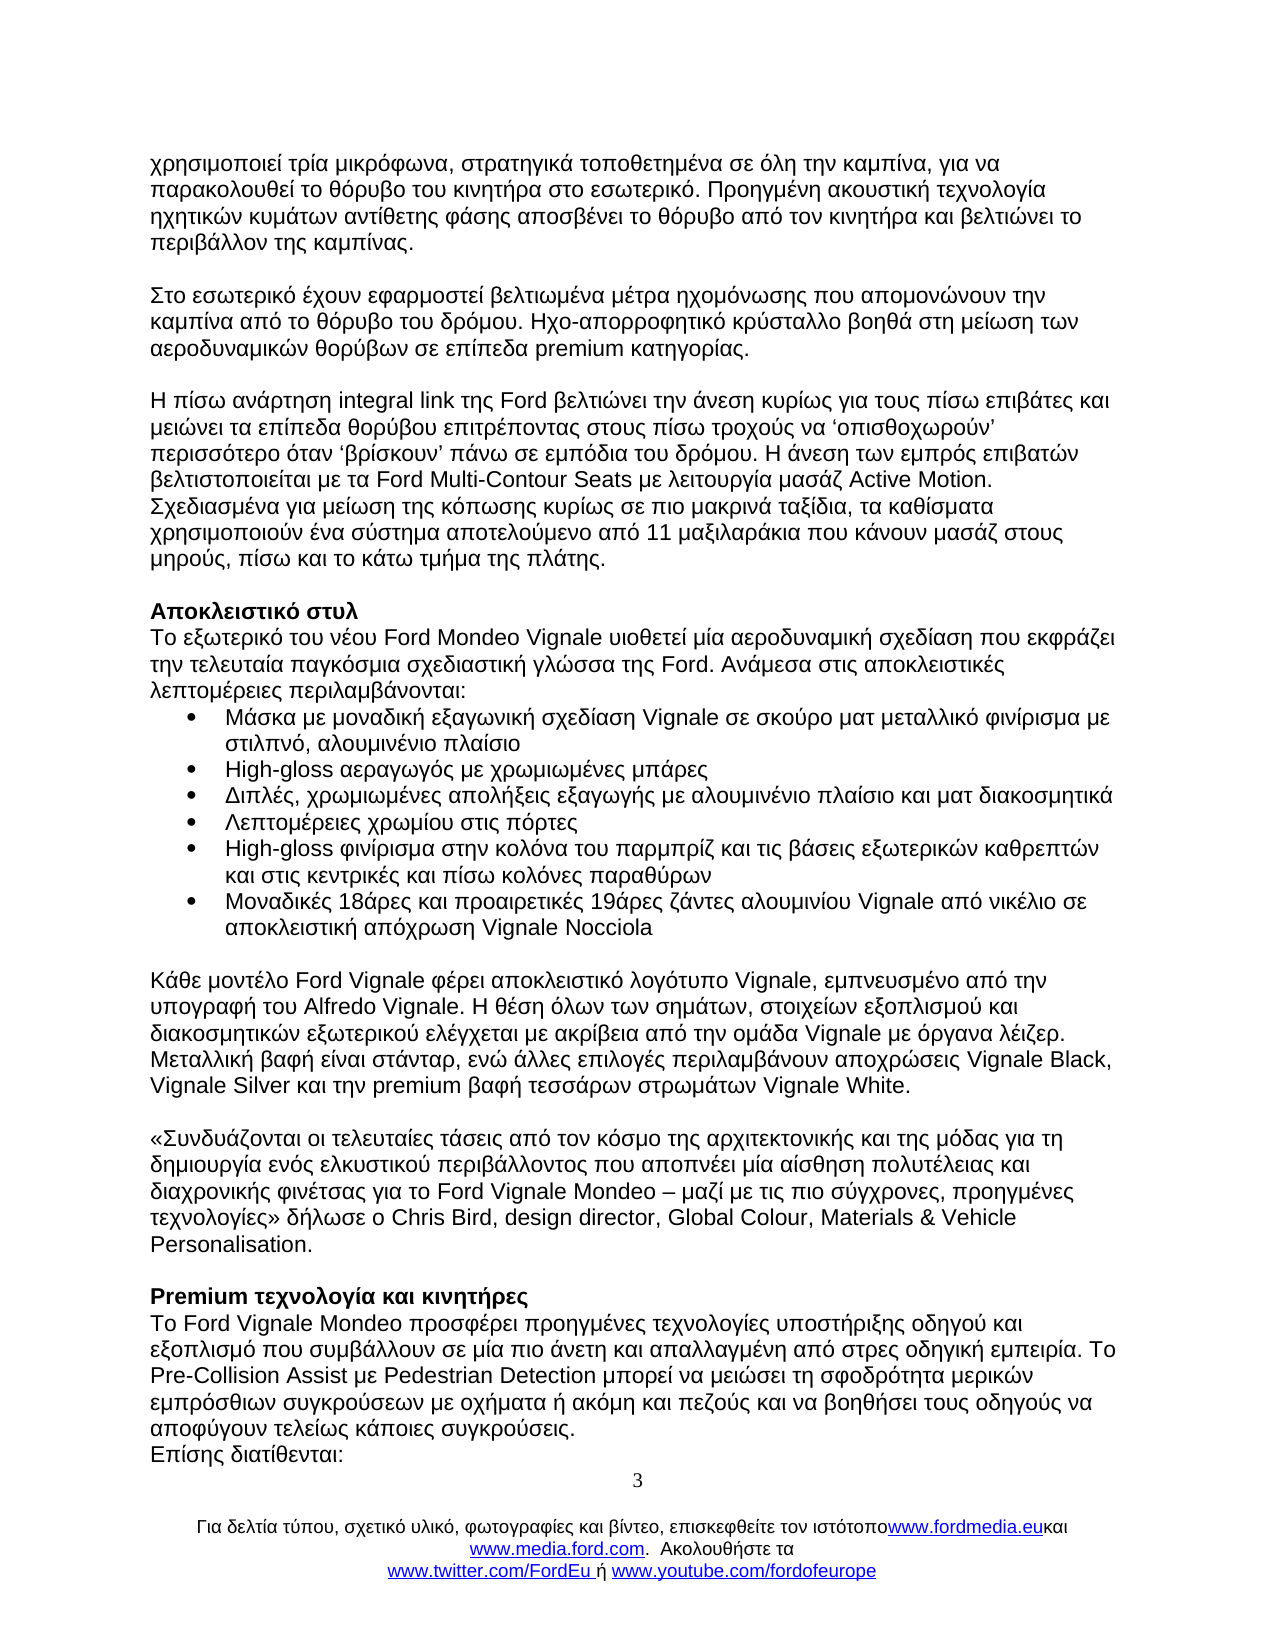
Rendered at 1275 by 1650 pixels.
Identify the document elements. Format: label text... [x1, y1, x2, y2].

text «Συνδυάζονται οι τελευταίες τάσεις από τον κόσμο της αρχιτεκτονικής και της μόδας για τη δημιουργία ενός ελκυστικού περιβάλλοντος που αποπνέει μία αίσθηση πολυτέλειας και διαχρονικής φινέτσας για το Ford Vignale Mondeo – μαζί με τις πιο σύγχρονες, προηγμένες τεχνολογίες» δήλωσε ο Chris Bird, design director, Global Colour, Materials & Vehicle Personalisation. [150, 1125, 1125, 1257]
text Επίσης διατίθενται: [150, 1441, 1125, 1468]
list Λεπτομέρειες χρωμίου στις πόρτες [187, 809, 1125, 835]
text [150, 150, 1125, 255]
list High-gloss φινίρισμα στην κολόνα του παρμπρίζ και τις βάσεις εξωτερικών καθρεπτών και στις κεντρικές και πίσω κολόνες παραθύρων [187, 835, 1125, 888]
text Το Ford Vignale Mondeo προσφέρει προηγμένες τεχνολογίες υποστήριξης οδηγού και εξοπλισμό που συμβάλλουν σε μία πιο άνετη και απαλλαγμένη από στρες οδηγική εμπειρία. Το Pre-Collision Assist με Pedestrian Detection μπορεί να μειώσει τη σφοδρότητα μερικών εμπρόσθιων συγκρούσεων με οχήματα ή ακόμη και πεζούς και να βοηθήσει τους οδηγούς να αποφύγουν τελείως κάποιες συγκρούσεις. [150, 1309, 1125, 1441]
text Premium τεχνολογία και κινητήρες [150, 1283, 1125, 1309]
list Μάσκα με μοναδική εξαγωνική σχεδίαση Vignale σε σκούρο ματ μεταλλικό φινίρισμα με στιλπνό, αλουμινένιο πλαίσιο [187, 703, 1125, 756]
text Αποκλειστικό στυλ [150, 598, 1125, 624]
list Μοναδικές 18άρες και προαιρετικές 19άρες ζάντες αλουμινίου Vignale από νικέλιο σε αποκλειστική απόχρωση Vignale Nocciola [187, 888, 1125, 941]
text Κάθε μοντέλο Ford Vignale φέρει αποκλειστικό λογότυπο Vignale, εμπνευσμένο από την υπογραφή του Alfredo Vignale. Η θέση όλων των σημάτων, στοιχείων εξοπλισμού και διακοσμητικών εξωτερικού ελέγχεται με ακρίβεια από την ομάδα Vignale με όργανα λέιζερ. Μεταλλική βαφή είναι στάνταρ, ενώ άλλες επιλογές περιλαμβάνουν αποχρώσεις Vignale Black, Vignale Silver και την premium βαφή τεσσάρων στρωμάτων Vignale White. [150, 967, 1125, 1099]
list Διπλές, χρωμιωμένες απολήξεις εξαγωγής με αλουμινένιο πλαίσιο και ματ διακοσμητικά [187, 782, 1125, 809]
text Η πίσω ανάρτηση integral link της Ford βελτιώνει την άνεση κυρίως για τους πίσω επιβάτες και μειώνει τα επίπεδα θορύβου επιτρέποντας στους πίσω τροχούς να ‘οπισθοχωρούν’ περισσότερο όταν ‘βρίσκουν’ πάνω σε εμπόδια του δρόμου. Η άνεση των εμπρός επιβατών βελτιστοποιείται με τα Ford Multi-Contour Seats με λειτουργία μασάζ Active Motion. Σχεδιασμένα για μείωση της κόπωσης κυρίως σε πιο μακρινά ταξίδια, τα καθίσματα χρησιμοποιούν ένα σύστημα αποτελούμενο από 11 μαξιλαράκια που κάνουν μασάζ στους μηρούς, πίσω και το κάτω τμήμα της πλάτης. [150, 387, 1125, 572]
list High-gloss αεραγωγός με χρωμιωμένες μπάρες [187, 756, 1125, 782]
text Το εξωτερικό του νέου Ford Mondeo Vignale υιοθετεί μία αεροδυναμική σχεδίαση που εκφράζει την τελευταία παγκόσμια σχεδιαστική γλώσσα της Ford. Ανάμεσα στις αποκλειστικές λεπτομέρειες περιλαμβάνονται: [150, 624, 1125, 703]
text Στο εσωτερικό έχουν εφαρμοστεί βελτιωμένα μέτρα ηχομόνωσης που απομονώνουν την καμπίνα από το θόρυβο του δρόμου. Hχο-απορροφητικό κρύσταλλο βοηθά στη μείωση των αεροδυναμικών θορύβων σε επίπεδα premium κατηγορίας. [150, 282, 1125, 361]
